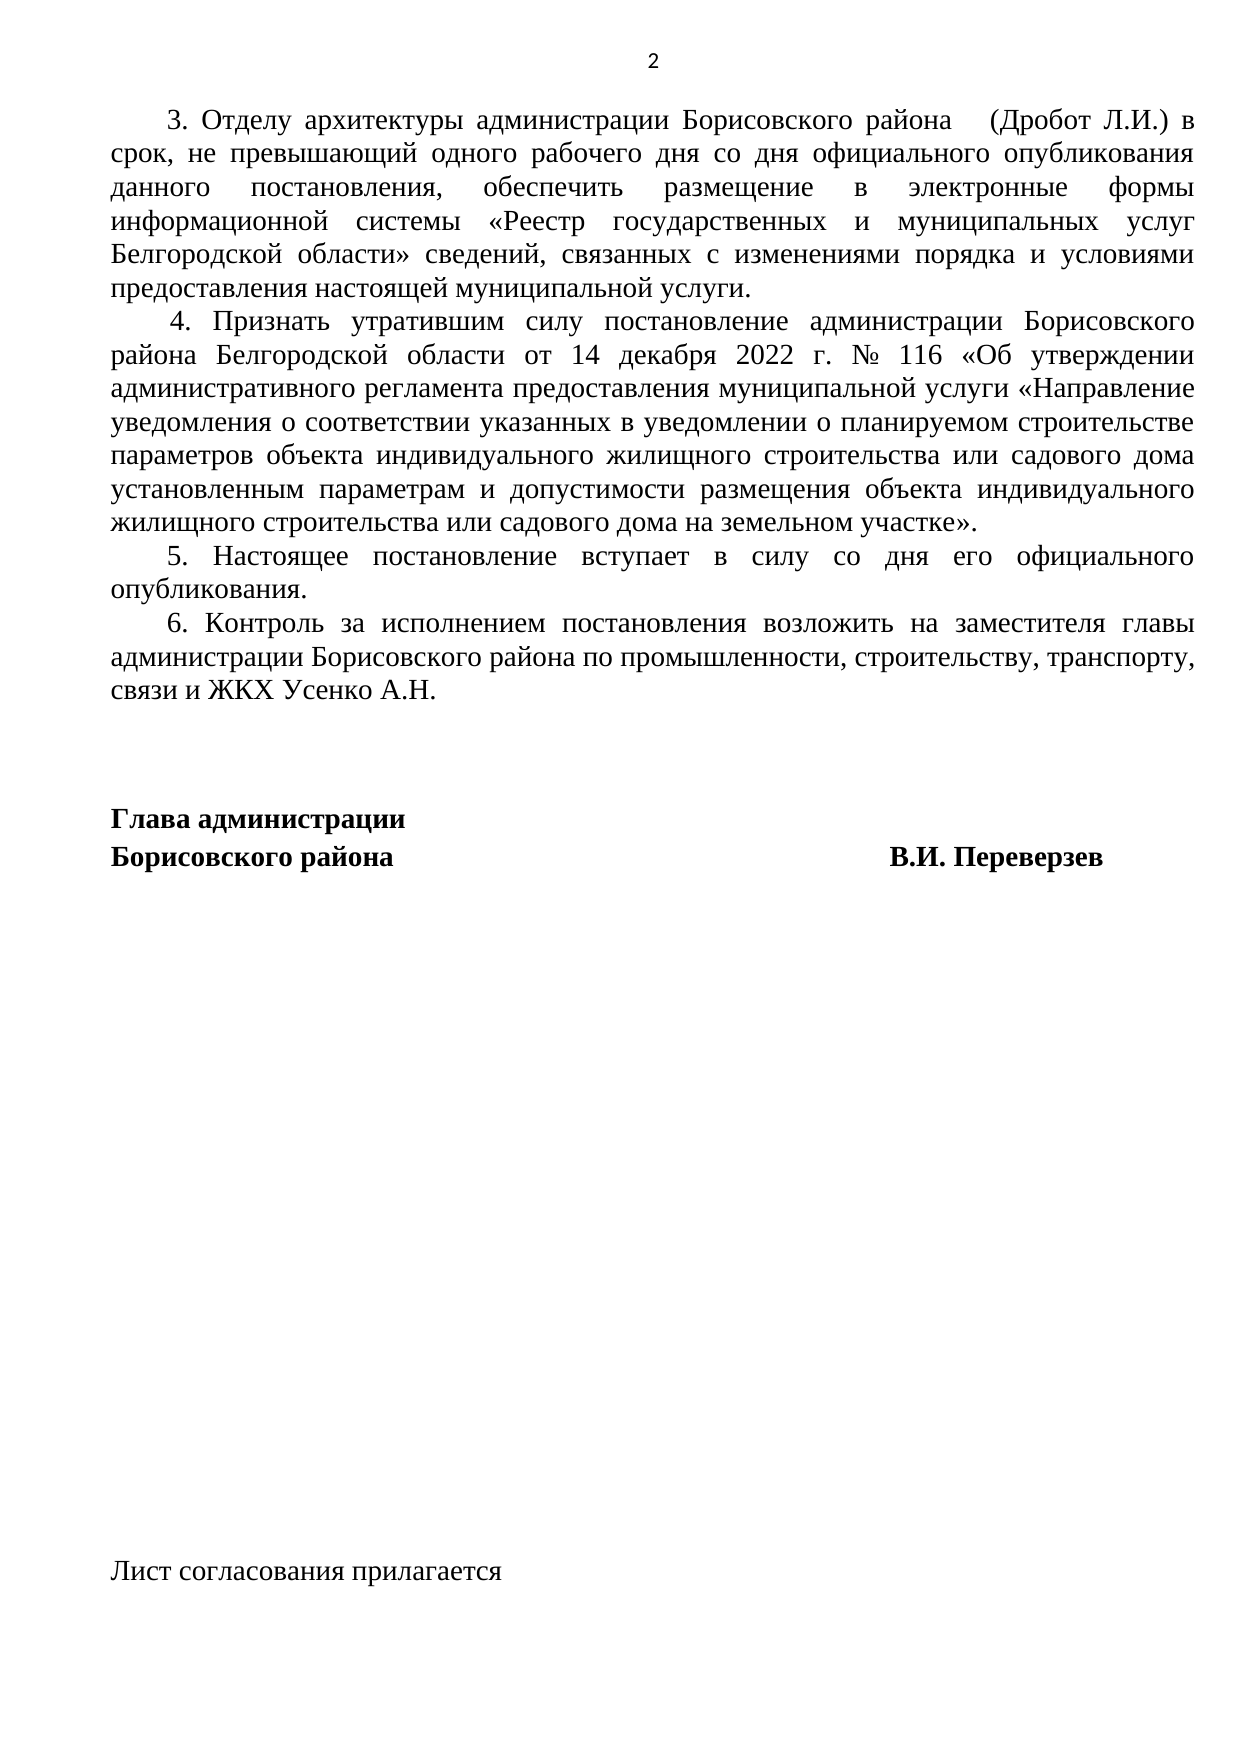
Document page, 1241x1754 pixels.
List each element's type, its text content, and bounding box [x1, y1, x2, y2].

text 5. Настоящее постановление вступает в силу со дня его официального опубликования. [110, 538, 1196, 605]
text 3. Отделу архитектуры администрации Борисовского района (Дробот Л.И.) в срок, не превышающий одного рабочего дня со дня официального опубликования данного постановления, обеспечить размещение в электронные формы информационной системы «Реестр государственных и муниципальных услуг Белгородской области» сведений, связанных с изменениями порядка и условиями предоставления настоящей муниципальной услуги. [110, 102, 1196, 303]
table_header В.И. Переверзев [805, 801, 1114, 877]
text 6. Контроль за исполнением постановления возложить на заместителя главы администрации Борисовского района по промышленности, строительству, транспорту, связи и ЖКХ Усенко А.Н. [110, 605, 1196, 706]
table_header Глава администрации Борисовского района [111, 801, 804, 877]
text 4. Признать утратившим силу постановление администрации Борисовского района Белгородской области от 14 декабря 2022 г. № 116 «Об утверждении административного регламента предоставления муниципальной услуги «Направление уведомления о соответствии указанных в уведомлении о планируемом строительстве параметров объекта индивидуального жилищного строительства или садового дома установленным параметрам и допустимости размещения объекта индивидуального жилищного строительства или садового дома на земельном участке». [110, 303, 1196, 538]
text Лист согласования прилагается [110, 1553, 1196, 1587]
